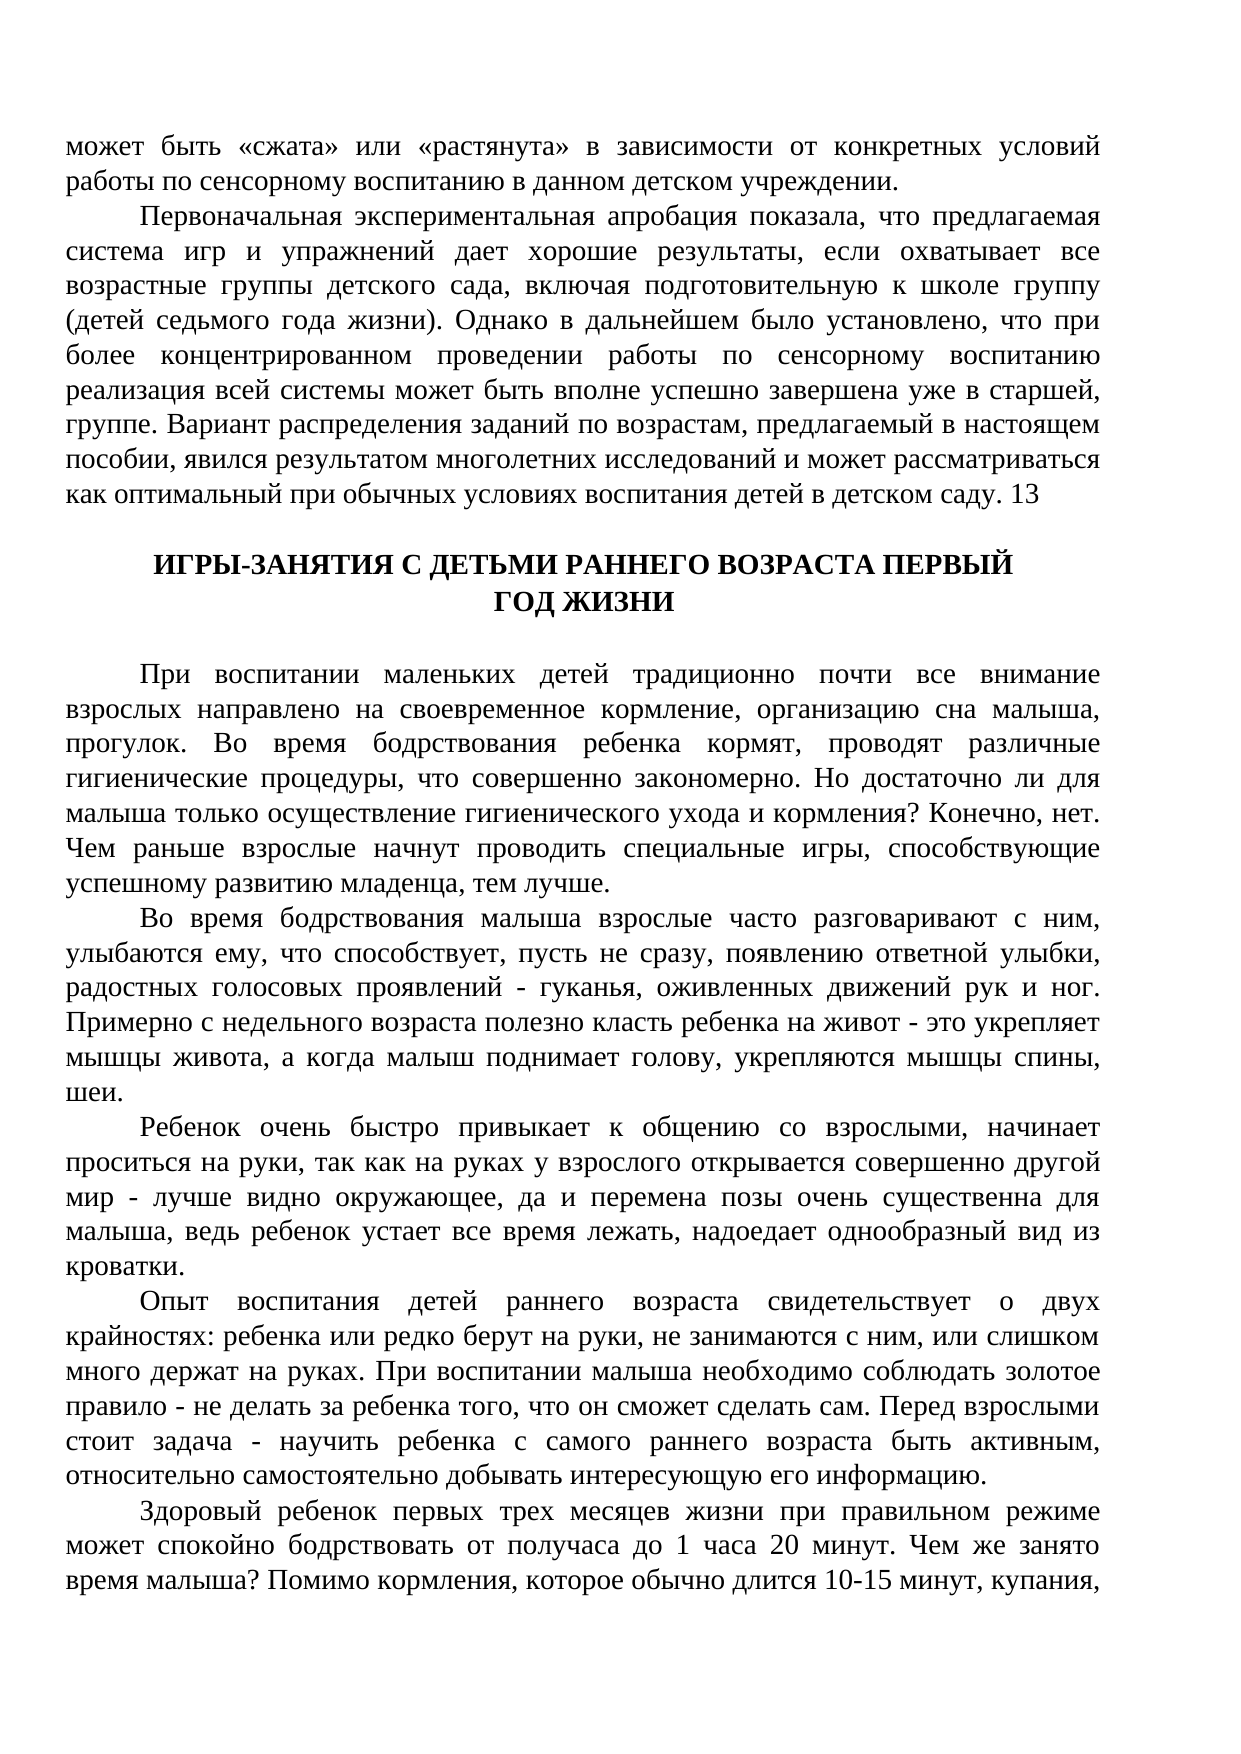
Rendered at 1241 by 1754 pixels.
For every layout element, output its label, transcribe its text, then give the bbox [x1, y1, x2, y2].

subtitle ИГРЫ-ЗАНЯТИЯ С ДЕТЬМИ РАННЕГО ВОЗРАСТА ПЕРВЫЙ ГОД ЖИЗНИ [144, 547, 1023, 617]
text Ребенок очень быстро привыкает к общению со взрослыми, начинает проситься на руки, так как на руках у взрослого открывается совершенно другой мир - лучше видно окружающее, да и перемена позы очень существенна для малыша, ведь ребенок устает все время лежать, надоедает однообразный вид из кроватки. [65, 1109, 1101, 1282]
text Во время бодрствования малыша взрослые часто разговаривают с ним, улыбаются ему, что способствует, пусть не сразу, появлению ответной улыбки, радостных голосовых проявлений - гуканья, оживленных движений рук и ног. Примерно с недельного возраста полезно класть ребенка на живот - это укрепляет мышцы живота, а когда малыш поднимает голову, укрепляются мышцы спины, шеи. [65, 900, 1101, 1107]
text Опыт воспитания детей раннего возраста свидетельствует о двух крайностях: ребенка или редко берут на руки, не занимаются с ним, или слишком много держат на руках. При воспитании малыша необходимо соблюдать золотое правило - не делать за ребенка того, что он сможет сделать сам. Перед взрослыми стоит задача - научить ребенка с самого раннего возраста быть активным, относительно самостоятельно добывать интересующую его информацию. [65, 1283, 1101, 1491]
text При воспитании маленьких детей традиционно почти все внимание взрослых направлено на своевременное кормление, организацию сна малыша, прогулок. Во время бодрствования ребенка кормят, проводят различные гигиенические процедуры, что совершенно закономерно. Но достаточно ли для малыша только осуществление гигиенического ухода и кормления? Конечно, нет. Чем раньше взрослые начнут проводить специальные игры, способствующие успешному развитию младенца, тем лучше. [65, 656, 1101, 898]
text Первоначальная экспериментальная апробация показала, что предлагаемая система игр и упражнений дает хорошие результаты, если охватывает все возрастные группы детского сада, включая подготовительную к школе группу (детей седьмого года жизни). Однако в дальнейшем было установлено, что при более концентрированном проведении работы по сенсорному воспитанию реализация всей системы может быть вполне успешно завершена уже в старшей, группе. Вариант распределения заданий по возрастам, предлагаемый в настоящем пособии, явился результатом многолетних исследований и может рассматриваться как оптимальный при обычных условиях воспитания детей в детском саду. 13 [65, 198, 1101, 510]
